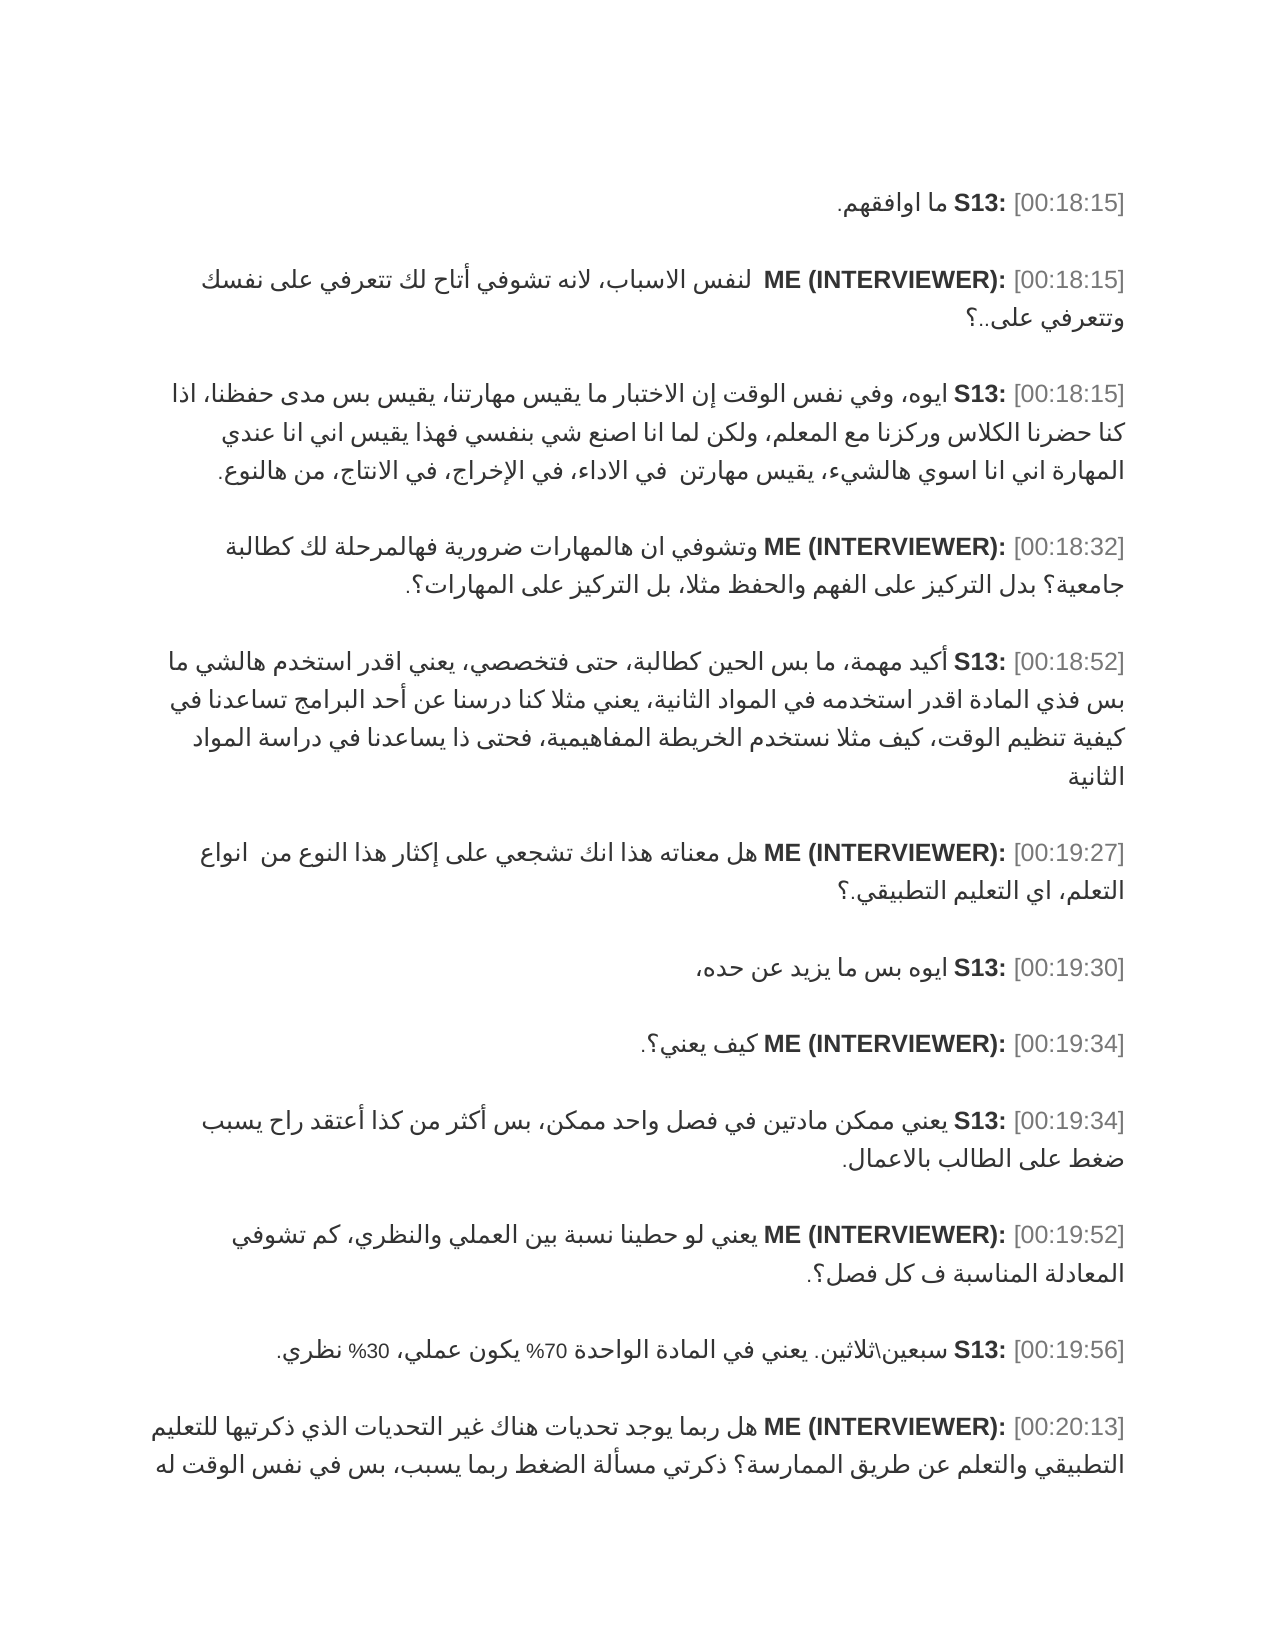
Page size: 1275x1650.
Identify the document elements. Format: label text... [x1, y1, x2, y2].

text S13: [00:18:15] ما اوافقهم. [150, 188, 1125, 217]
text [150, 1412, 1125, 1478]
text ME (INTERVIEWER): [00:19:34] كيف يعني؟. [150, 1029, 1125, 1058]
text ME (INTERVIEWER): [00:19:52] يعني لو حطينا نسبة بين العملي والنظري، كم تشوفي المعادلة المناسبة ف كل فصل؟. [150, 1220, 1125, 1287]
text S13: [00:18:15] ايوه، وفي نفس الوقت إن الاختبار ما يقيس مهارتنا، يقيس بس مدى حفظنا، اذا كنا حضرنا الكلاس وركزنا مع المعلم، ولكن لما انا اصنع شي بنفسي فهذا يقيس اني انا عندي المهارة اني انا اسوي هالشيء، يقيس مهارتن في الاداء، في الإخراج، في الانتاج، من هالنوع. [150, 379, 1125, 484]
text S13: [00:19:30] ايوه بس ما يزيد عن حده، [150, 953, 1125, 982]
text ME (INTERVIEWER): [00:19:27] هل معناته هذا انك تشجعي على إكثار هذا النوع من انواع التعلم، اي التعليم التطبيقي.؟ [150, 838, 1125, 905]
text S13: [00:19:56] سبعين\ثلاثين. يعني في المادة الواحدة 70% يكون عملي، 30% نظري. [150, 1335, 1125, 1364]
text ME (INTERVIEWER): [00:18:32] وتشوفي ان هالمهارات ضرورية فهالمرحلة لك كطالبة جامعية؟ بدل التركيز على الفهم والحفظ مثلا، بل التركيز على المهارات؟. [150, 532, 1125, 599]
text ME (INTERVIEWER): [00:18:15] لنفس الاسباب، لانه تشوفي أتاح لك تتعرفي على نفسك وتتعرفي على..؟ [150, 265, 1125, 332]
text S13: [00:19:34] يعني ممكن مادتين في فصل واحد ممكن، بس أكثر من كذا أعتقد راح يسبب ضغط على الطالب بالاعمال. [150, 1106, 1125, 1173]
text S13: [00:18:52] أكيد مهمة، ما بس الحين كطالبة، حتى فتخصصي، يعني اقدر استخدم هالشي ما بس فذي المادة اقدر استخدمه في المواد الثانية، يعني مثلا كنا درسنا عن أحد البرامج تساعدنا في كيفية تنظيم الوقت، كيف مثلا نستخدم الخريطة المفاهيمية، فحتى ذا يساعدنا في دراسة المواد الثانية [150, 647, 1125, 790]
